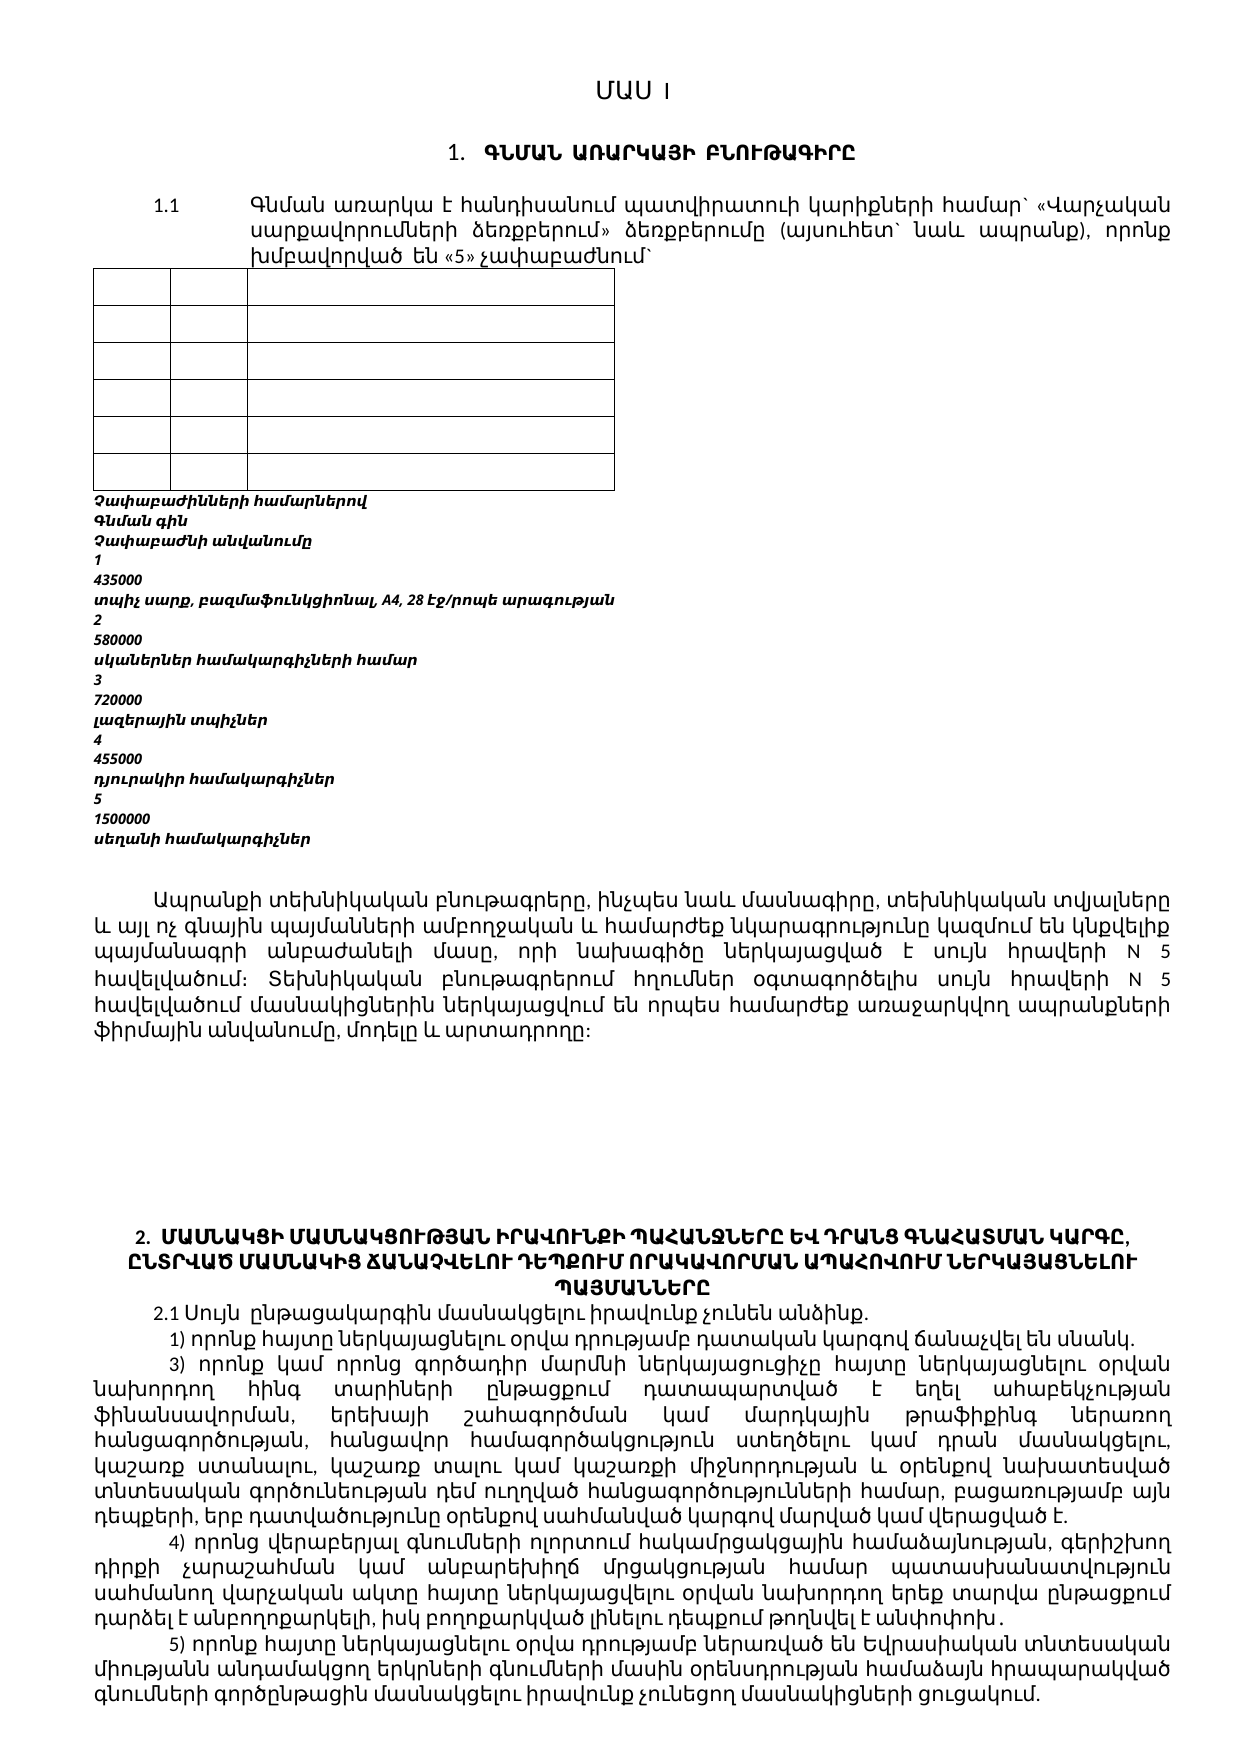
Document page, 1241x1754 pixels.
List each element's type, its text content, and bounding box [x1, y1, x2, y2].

text ՄԱՍ I [94, 75, 1171, 106]
text 2.1 Սույն ընթացակարգին մասնակցելու իրավունք չունեն անձինք. [94, 1300, 1171, 1326]
subtitle Գնման առարկա է հանդիսանում պատվիրատուի կարիքների համար` «Վարչական սարքավորումների ձեռքբերում» ձեռքբերումը (այսուհետ` նաև ապրանք), որոնք խմբավորված են «5» չափաբաժնում` [153, 192, 1171, 268]
text 1) որոնք հայտը ներկայացնելու օրվա դրությամբ դատական կարգով ճանաչվել են սնանկ. [94, 1326, 1171, 1351]
text Ապրանքի տեխնիկական բնութագրերը, ինչպես նաև մասնագիրը, տեխնիկական տվյալները և այլ ոչ գնային պայմանների ամբողջական և համարժեք նկարագրությունը կազմում են կնքվելիք պայմանագրի անբաժանելի մասը, որի նախագիծը ներկայացված է սույն հրավերի N 5 հավելվածում։ Տեխնիկական բնութագրերում հղումներ օգտագործելիս սույն հրավերի N 5 հավելվածում մասնակիցներին ներկայացվում են որպես համարժեք առաջարկվող ապրանքների ֆիրմային անվանումը, մոդելը և արտադրողը: [94, 888, 1171, 1043]
text 2. ՄԱՍՆԱԿՑԻ ՄԱՍՆԱԿՑՈՒԹՅԱՆ ԻՐԱՎՈՒՆՔԻ ՊԱՀԱՆՋՆԵՐԸ ԵՎ ԴՐԱՆՑ ԳՆԱՀԱՏՄԱՆ ԿԱՐԳԸ, ԸՆՏՐՎԱԾ ՄԱՍՆԱԿԻՑ ՃԱՆԱՉՎԵԼՈՒ ԴԵՊՔՈՒՄ ՈՐԱԿԱՎՈՐՄԱՆ ԱՊԱՀՈՎՈՒՄ ՆԵՐԿԱՅԱՑՆԵԼՈՒ ՊԱՅՄԱՆՆԵՐԸ [94, 1224, 1171, 1300]
list ԳՆՄԱՆ ԱՌԱՐԿԱՅԻ ԲՆՈՒԹԱԳԻՐԸ [131, 136, 1171, 167]
text 5) որոնք հայտը ներկայացնելու օրվա դրությամբ ներառված են Եվրասիական տնտեսական միությանն անդամակցող երկրների գնումների մասին օրենսդրության համաձայն հրապարակված գնումների գործընթացին մասնակցելու իրավունք չունեցող մասնակիցների ցուցակում. [94, 1631, 1171, 1707]
text 4) որոնց վերաբերյալ գնումների ոլորտում հակամրցակցային համաձայնության, գերիշխող դիրքի չարաշահման կամ անբարեխիղճ մրցակցության համար պատասխանատվություն սահմանող վարչական ակտը հայտը ներկայացվելու օրվան նախորդող երեք տարվա ընթացքում դարձել է անբողոքարկելի, իսկ բողոքարկված լինելու դեպքում թողնվել է անփոփոխ․ [94, 1529, 1171, 1631]
text 3) որոնք կամ որոնց գործադիր մարմնի ներկայացուցիչը հայտը ներկայացնելու օրվան նախորդող հինգ տարիների ընթացքում դատապարտված է եղել ահաբեկչության ֆինանսավորման, երեխայի շահագործման կամ մարդկային թրաֆիքինգ ներառող հանցագործության, հանցավոր համագործակցություն ստեղծելու կամ դրան մասնակցելու, կաշառք ստանալու, կաշառք տալու կամ կաշառքի միջնորդության և օրենքով նախատեսված տնտեսական գործունեության դեմ ուղղված հանցագործությունների համար, բացառությամբ այն դեպքերի, երբ դատվածությունը օրենքով սահմանված կարգով մարված կամ վերացված է. [94, 1351, 1171, 1529]
